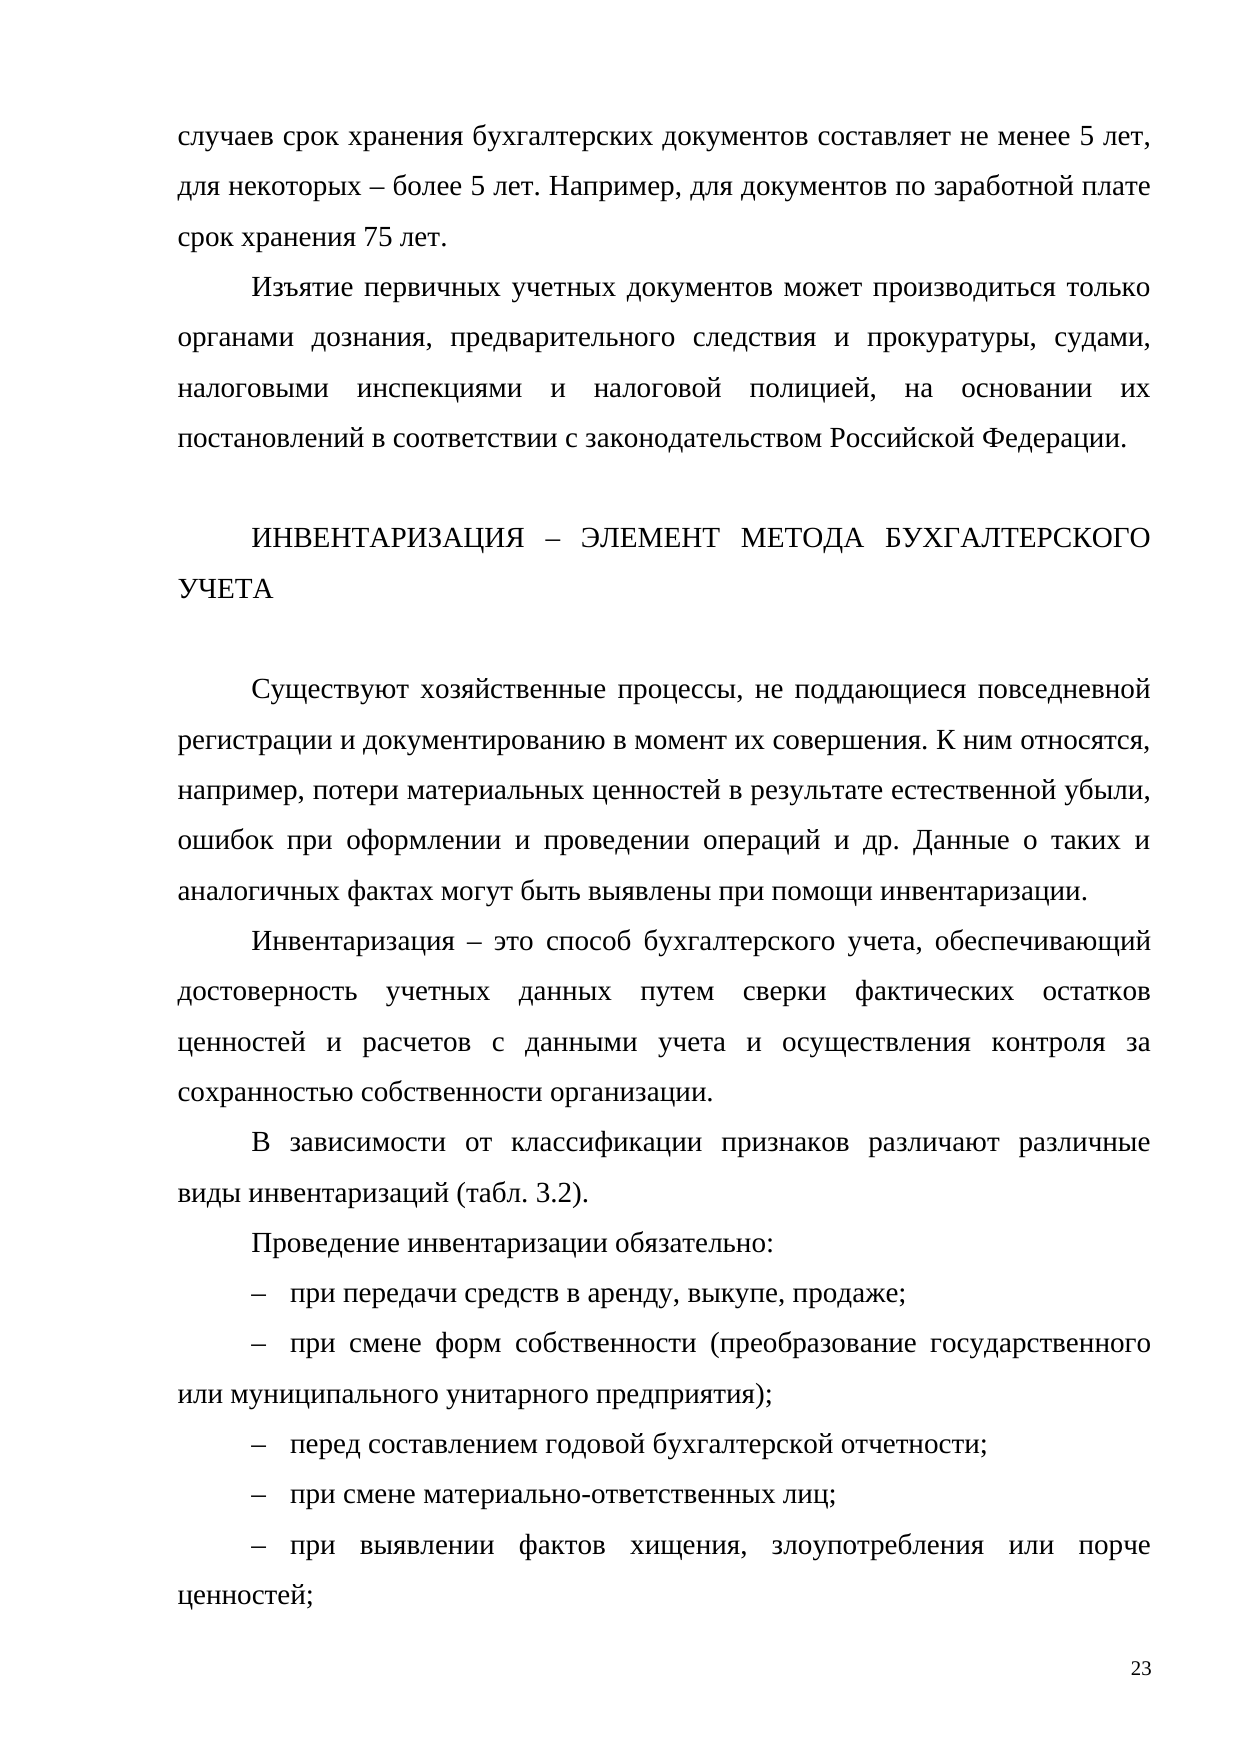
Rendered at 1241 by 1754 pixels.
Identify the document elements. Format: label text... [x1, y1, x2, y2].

text В зависимости от классификации признаков различают различные виды инвентаризаций (табл. 3.2). [177, 1124, 1152, 1208]
text Существуют хозяйственные процессы, не поддающиеся повседневной регистрации и документированию в момент их совершения. К ним относятся, например, потери материальных ценностей в результате естественной убыли, ошибок при оформлении и проведении операций и др. Данные о таких и аналогичных фактах могут быть выявлены при помощи инвентаризации. [177, 672, 1152, 906]
text Проведение инвентаризации обязательно: [177, 1225, 1152, 1258]
list при выявлении фактов хищения, злоупотребления или порче ценностей; [177, 1527, 1152, 1611]
text Изъятие первичных учетных документов может производиться только органами дознания, предварительного следствия и прокуратуры, судами, налоговыми инспекциями и налоговой полицией, на основании их постановлений в соответствии с законодательством Российской Федерации. [177, 269, 1152, 453]
list при смене материально-ответственных лиц; [177, 1477, 1152, 1510]
subtitle Инвентаризация – элемент метода бухгалтерского учета [177, 521, 1152, 604]
text Инвентаризация – это способ бухгалтерского учета, обеспечивающий достоверность учетных данных путем сверки фактических остатков ценностей и расчетов с данными учета и осуществления контроля за сохранностью собственности организации. [177, 923, 1152, 1108]
list при смене форм собственности (преобразование государственного или муниципального унитарного предприятия); [177, 1326, 1152, 1409]
list перед составлением годовой бухгалтерской отчетности; [177, 1426, 1152, 1460]
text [177, 118, 1152, 252]
list при передачи средств в аренду, выкупе, продаже; [177, 1275, 1152, 1309]
